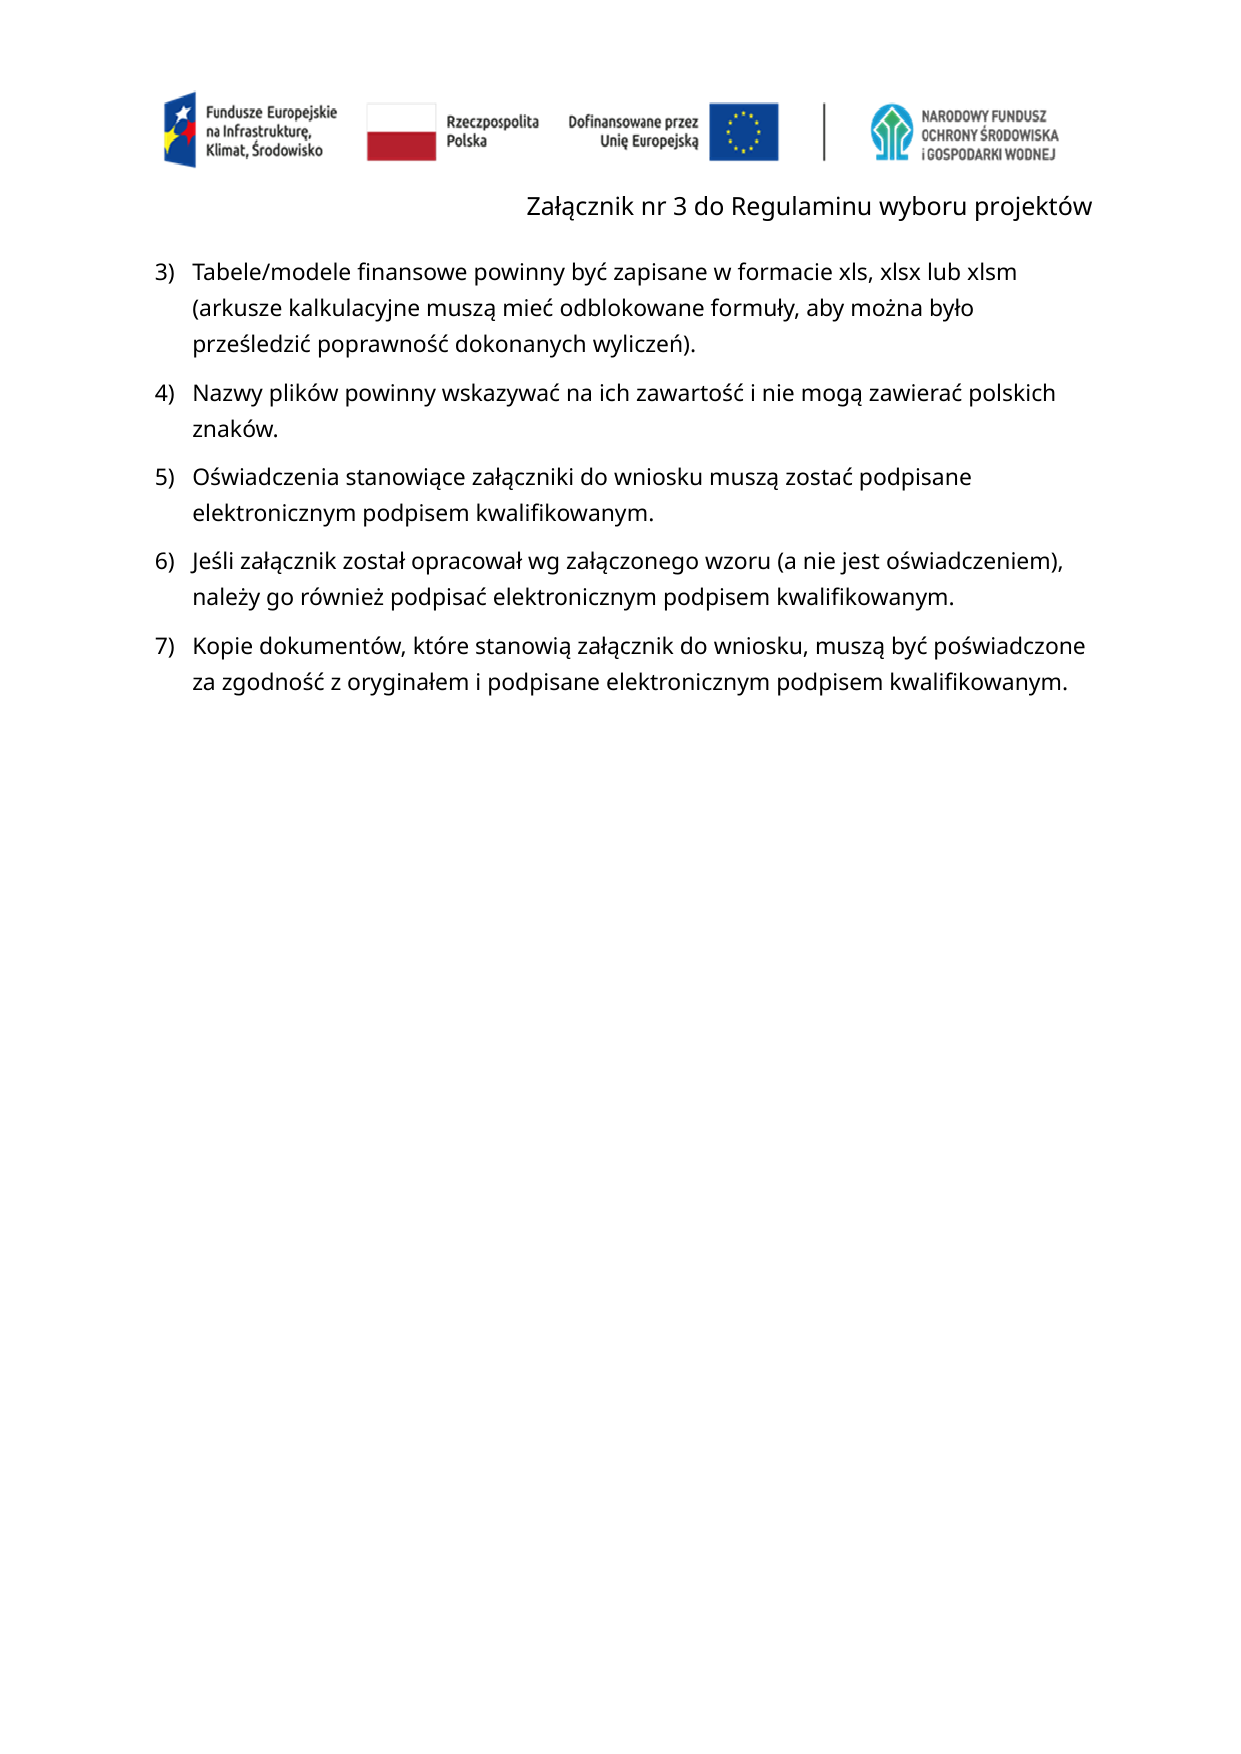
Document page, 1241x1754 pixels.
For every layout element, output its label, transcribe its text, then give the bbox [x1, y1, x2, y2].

list Oświadczenia stanowiące załączniki do wniosku muszą zostać podpisane elektronicznym podpisem kwalifikowanym. [154, 461, 1093, 528]
list Tabele/modele finansowe powinny być zapisane w formacie xls, xlsx lub xlsm (arkusze kalkulacyjne muszą mieć odblokowane formuły, aby można było prześledzić poprawność dokonanych wyliczeń). [154, 256, 1093, 359]
list Nazwy plików powinny wskazywać na ich zawartość i nie mogą zawierać polskich znaków. [154, 377, 1093, 444]
list Jeśli załącznik został opracował wg załączonego wzoru (a nie jest oświadczeniem), należy go również podpisać elektronicznym podpisem kwalifikowanym. [154, 545, 1093, 612]
list Kopie dokumentów, które stanowią załącznik do wniosku, muszą być poświadczone za zgodność z oryginałem i podpisane elektronicznym podpisem kwalifikowanym. [154, 630, 1093, 697]
picture [147, 73, 1070, 189]
